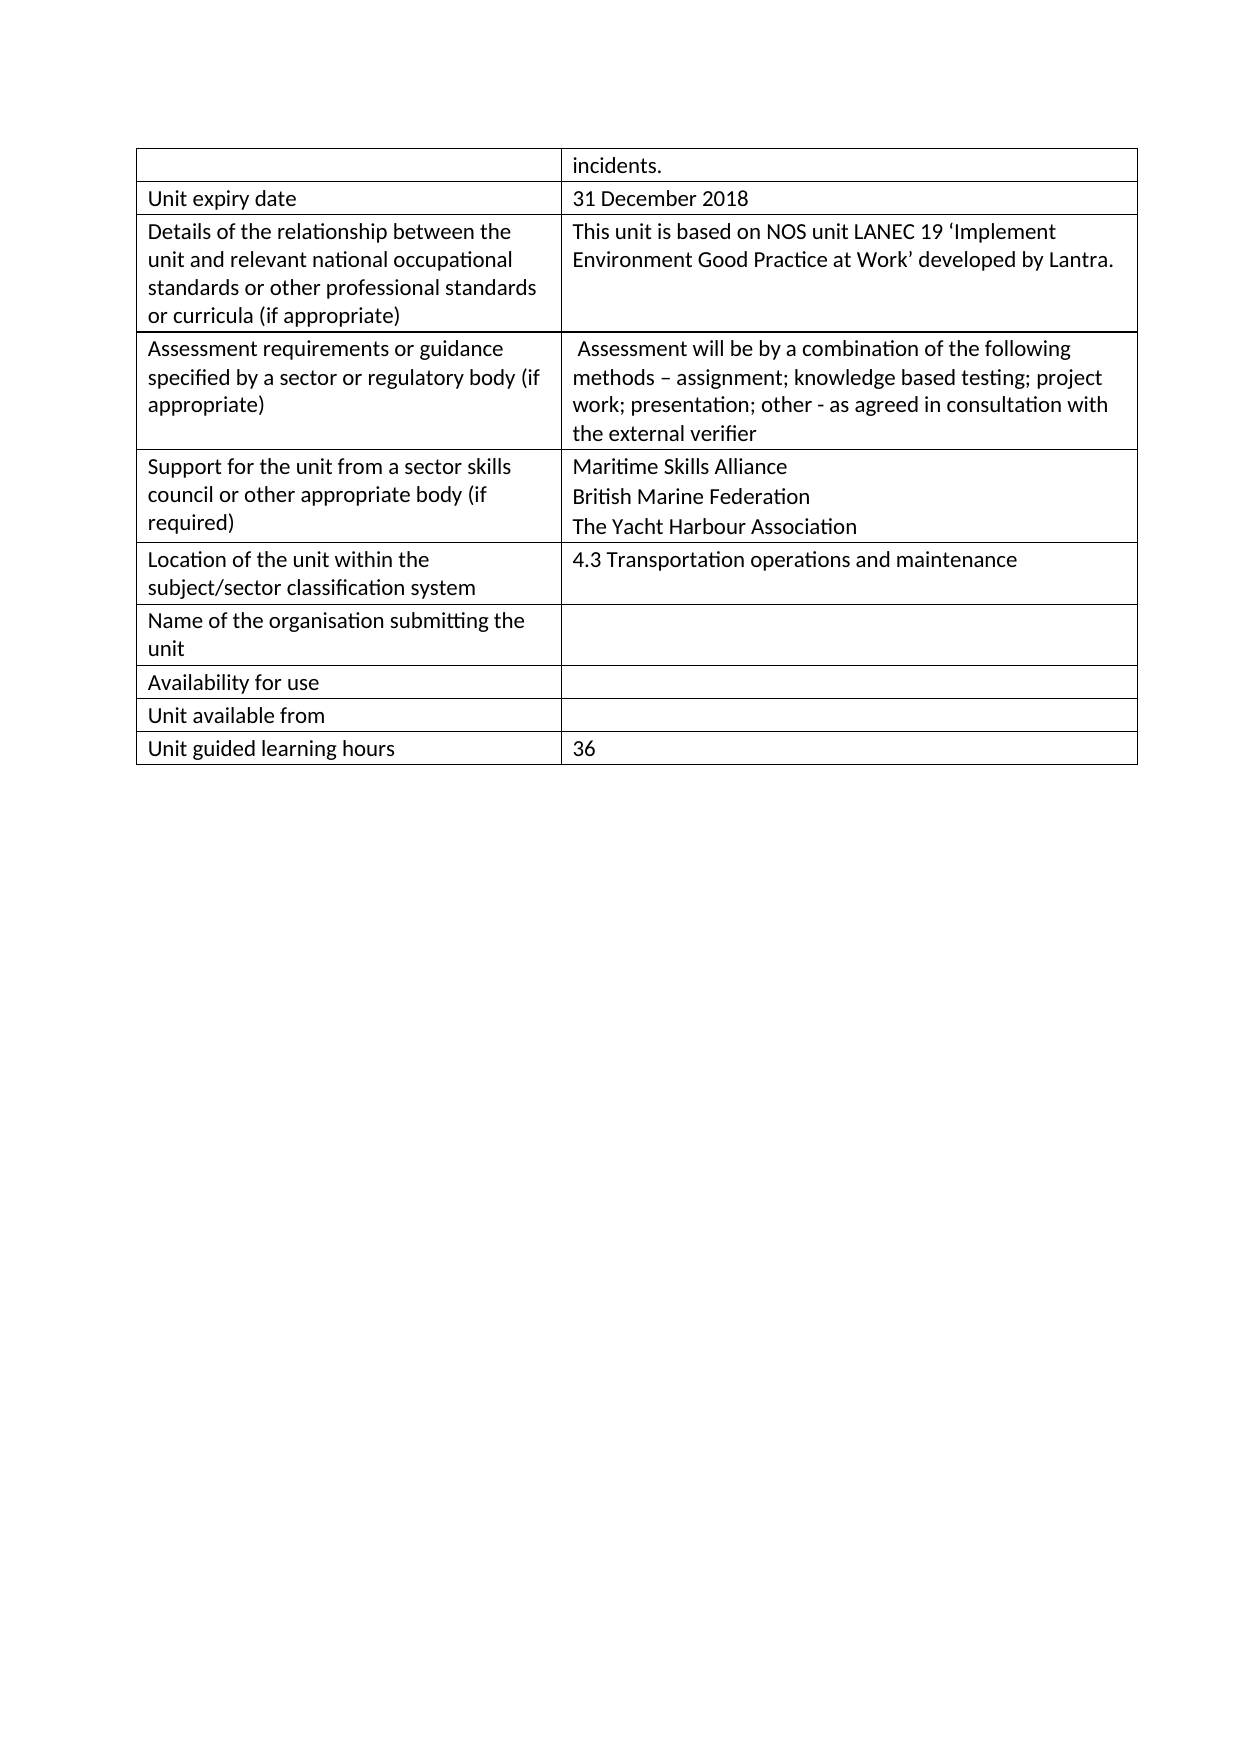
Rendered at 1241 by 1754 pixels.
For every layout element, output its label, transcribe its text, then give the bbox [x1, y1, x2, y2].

table_cell Availability for use [137, 666, 561, 698]
table_cell Assessment will be by a combination of the following methods – assignment; knowledge based testing; project work; presentation; other - as agreed in consultation with the external verifier [562, 333, 1137, 449]
table_cell 31 December 2018 [562, 182, 1137, 214]
table_cell Unit expiry date [137, 182, 561, 214]
table_cell Name of the organisation submitting the unit [137, 605, 561, 665]
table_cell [137, 149, 561, 181]
table_cell Unit available from [137, 699, 561, 731]
table_cell Unit guided learning hours [137, 732, 561, 764]
table_cell This unit is based on NOS unit LANEC 19 ‘Implement Environment Good Practice at Work’ developed by Lantra. [562, 215, 1137, 331]
table_cell Details of the relationship between the unit and relevant national occupational standards or other professional standards or curricula (if appropriate) [137, 215, 561, 331]
table_cell Assessment requirements or guidance specified by a sector or regulatory body (if appropriate) [137, 333, 561, 449]
table_cell 4.3 Transportation operations and maintenance [562, 543, 1137, 603]
table_cell 36 [562, 732, 1137, 764]
table_cell Maritime Skills Alliance British Marine Federation The Yacht Harbour Association [562, 450, 1137, 542]
table_cell Location of the unit within the subject/sector classification system [137, 543, 561, 603]
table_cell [562, 149, 1137, 181]
table_cell [562, 666, 1137, 698]
table_cell [562, 605, 1137, 665]
table_cell [562, 699, 1137, 731]
table_cell Support for the unit from a sector skills council or other appropriate body (if required) [137, 450, 561, 542]
